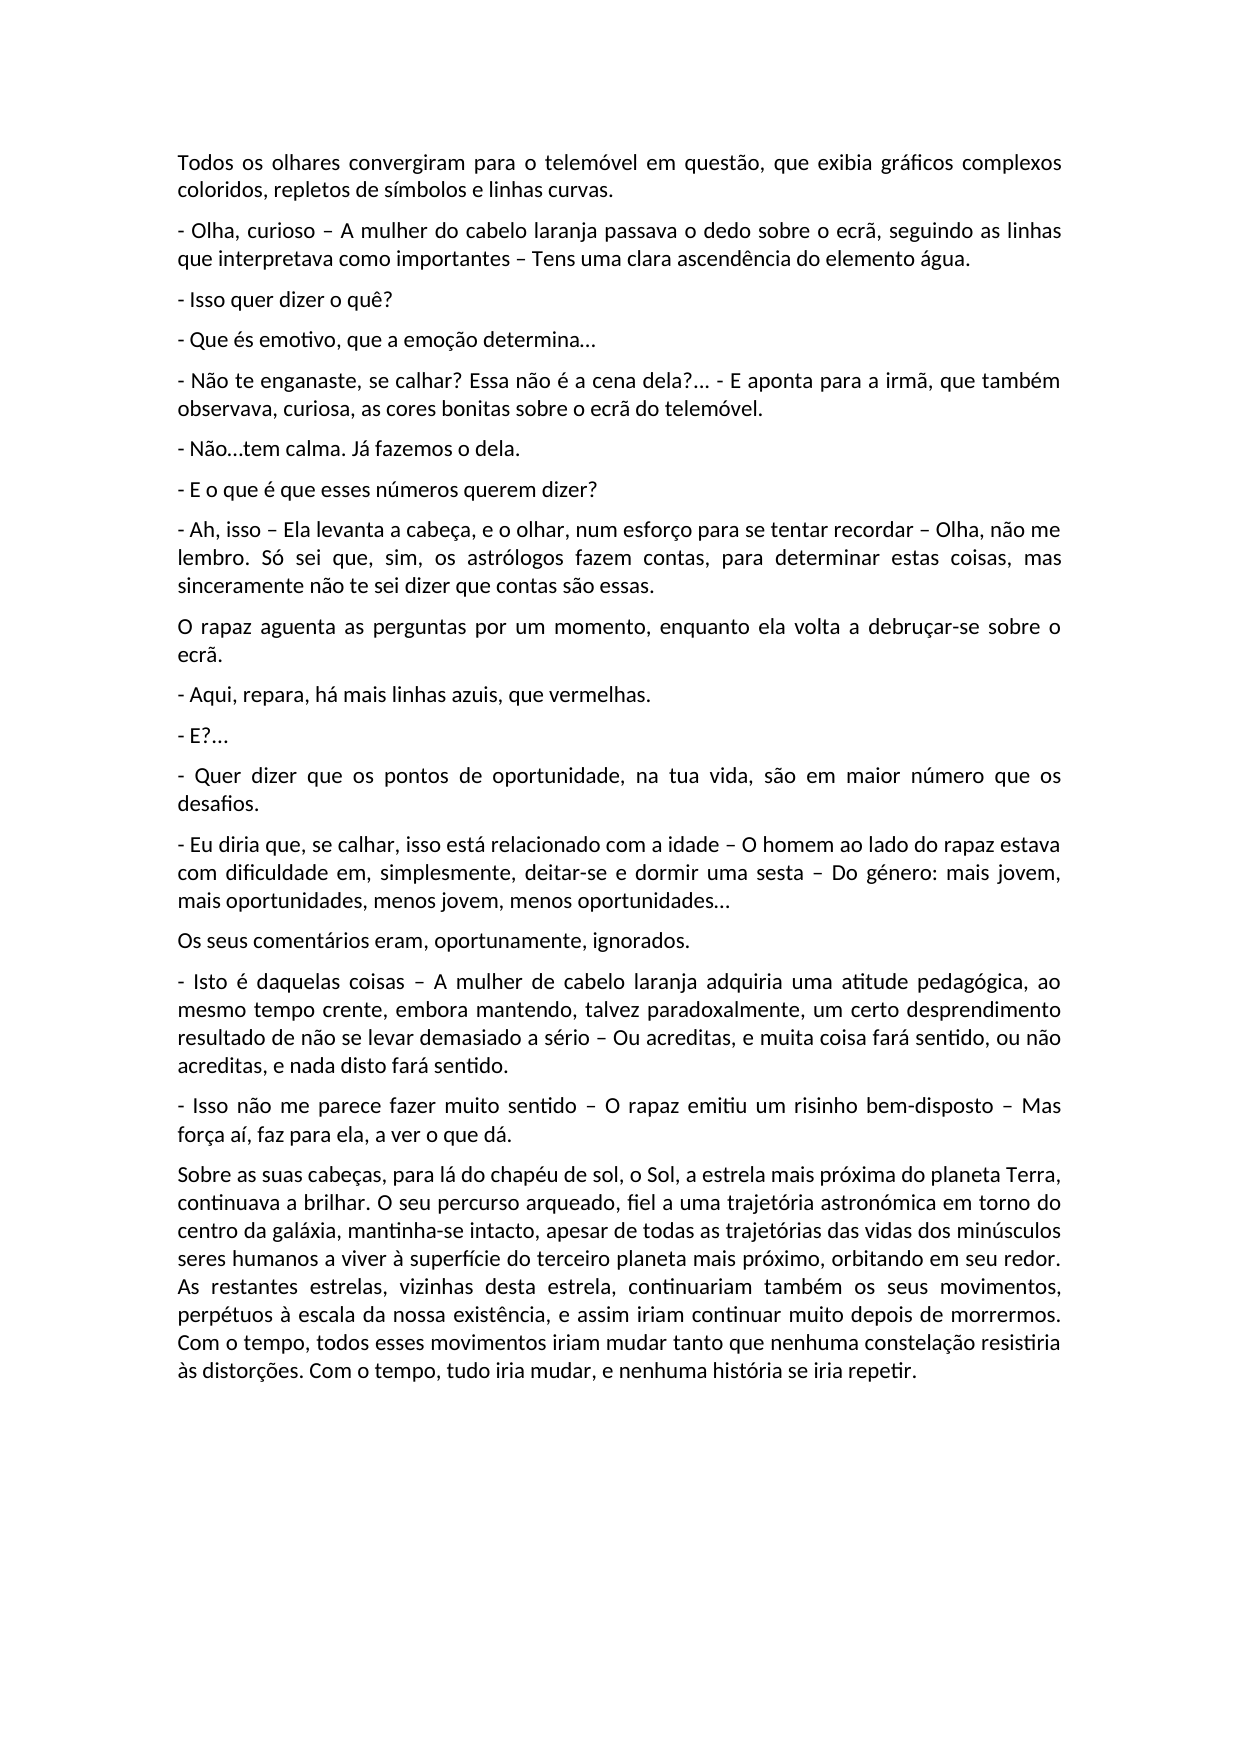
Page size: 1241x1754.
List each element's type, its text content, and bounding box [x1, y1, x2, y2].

text O rapaz aguenta as perguntas por um momento, enquanto ela volta a debruçar-se sobre o ecrã. [177, 612, 1063, 668]
text Sobre as suas cabeças, para lá do chapéu de sol, o Sol, a estrela mais próxima do planeta Terra, continuava a brilhar. O seu percurso arqueado, fiel a uma trajetória astronómica em torno do centro da galáxia, mantinha-se intacto, apesar de todas as trajetórias das vidas dos minúsculos seres humanos a viver à superfície do terceiro planeta mais próximo, orbitando em seu redor. As restantes estrelas, vizinhas desta estrela, continuariam também os seus movimentos, perpétuos à escala da nossa existência, e assim iriam continuar muito depois de morrermos. Com o tempo, todos esses movimentos iriam mudar tanto que nenhuma constelação resistiria às distorções. Com o tempo, tudo iria mudar, e nenhuma história se iria repetir. [177, 1160, 1063, 1384]
text - Que és emotivo, que a emoção determina… [177, 325, 1063, 353]
text Os seus comentários eram, oportunamente, ignorados. [177, 927, 1063, 954]
text - Isso não me parece fazer muito sentido – O rapaz emitiu um risinho bem-disposto – Mas força aí, faz para ela, a ver o que dá. [177, 1092, 1063, 1148]
text - Isso quer dizer o quê? [177, 285, 1063, 313]
text - Quer dizer que os pontos de oportunidade, na tua vida, são em maior número que os desafios. [177, 761, 1063, 817]
text - Isto é daquelas coisas – A mulher de cabelo laranja adquiria uma atitude pedagógica, ao mesmo tempo crente, embora mantendo, talvez paradoxalmente, um certo desprendimento resultado de não se levar demasiado a sério – Ou acreditas, e muita coisa fará sentido, ou não acreditas, e nada disto fará sentido. [177, 967, 1063, 1079]
text - E o que é que esses números querem dizer? [177, 475, 1063, 503]
text - Eu diria que, se calhar, isso está relacionado com a idade – O homem ao lado do rapaz estava com dificuldade em, simplesmente, deitar-se e dormir uma sesta – Do género: mais jovem, mais oportunidades, menos jovem, menos oportunidades… [177, 830, 1063, 914]
text - Não…tem calma. Já fazemos o dela. [177, 434, 1063, 462]
text - E?... [177, 721, 1063, 749]
text Todos os olhares convergiram para o telemóvel em questão, que exibia gráficos complexos coloridos, repletos de símbolos e linhas curvas. [177, 148, 1063, 204]
text - Olha, curioso – A mulher do cabelo laranja passava o dedo sobre o ecrã, seguindo as linhas que interpretava como importantes – Tens uma clara ascendência do elemento água. [177, 216, 1063, 272]
text - Não te enganaste, se calhar? Essa não é a cena dela?... - E aponta para a irmã, que também observava, curiosa, as cores bonitas sobre o ecrã do telemóvel. [177, 366, 1063, 422]
text - Aqui, repara, há mais linhas azuis, que vermelhas. [177, 680, 1063, 708]
text - Ah, isso – Ela levanta a cabeça, e o olhar, num esforço para se tentar recordar – Olha, não me lembro. Só sei que, sim, os astrólogos fazem contas, para determinar estas coisas, mas sinceramente não te sei dizer que contas são essas. [177, 515, 1063, 599]
